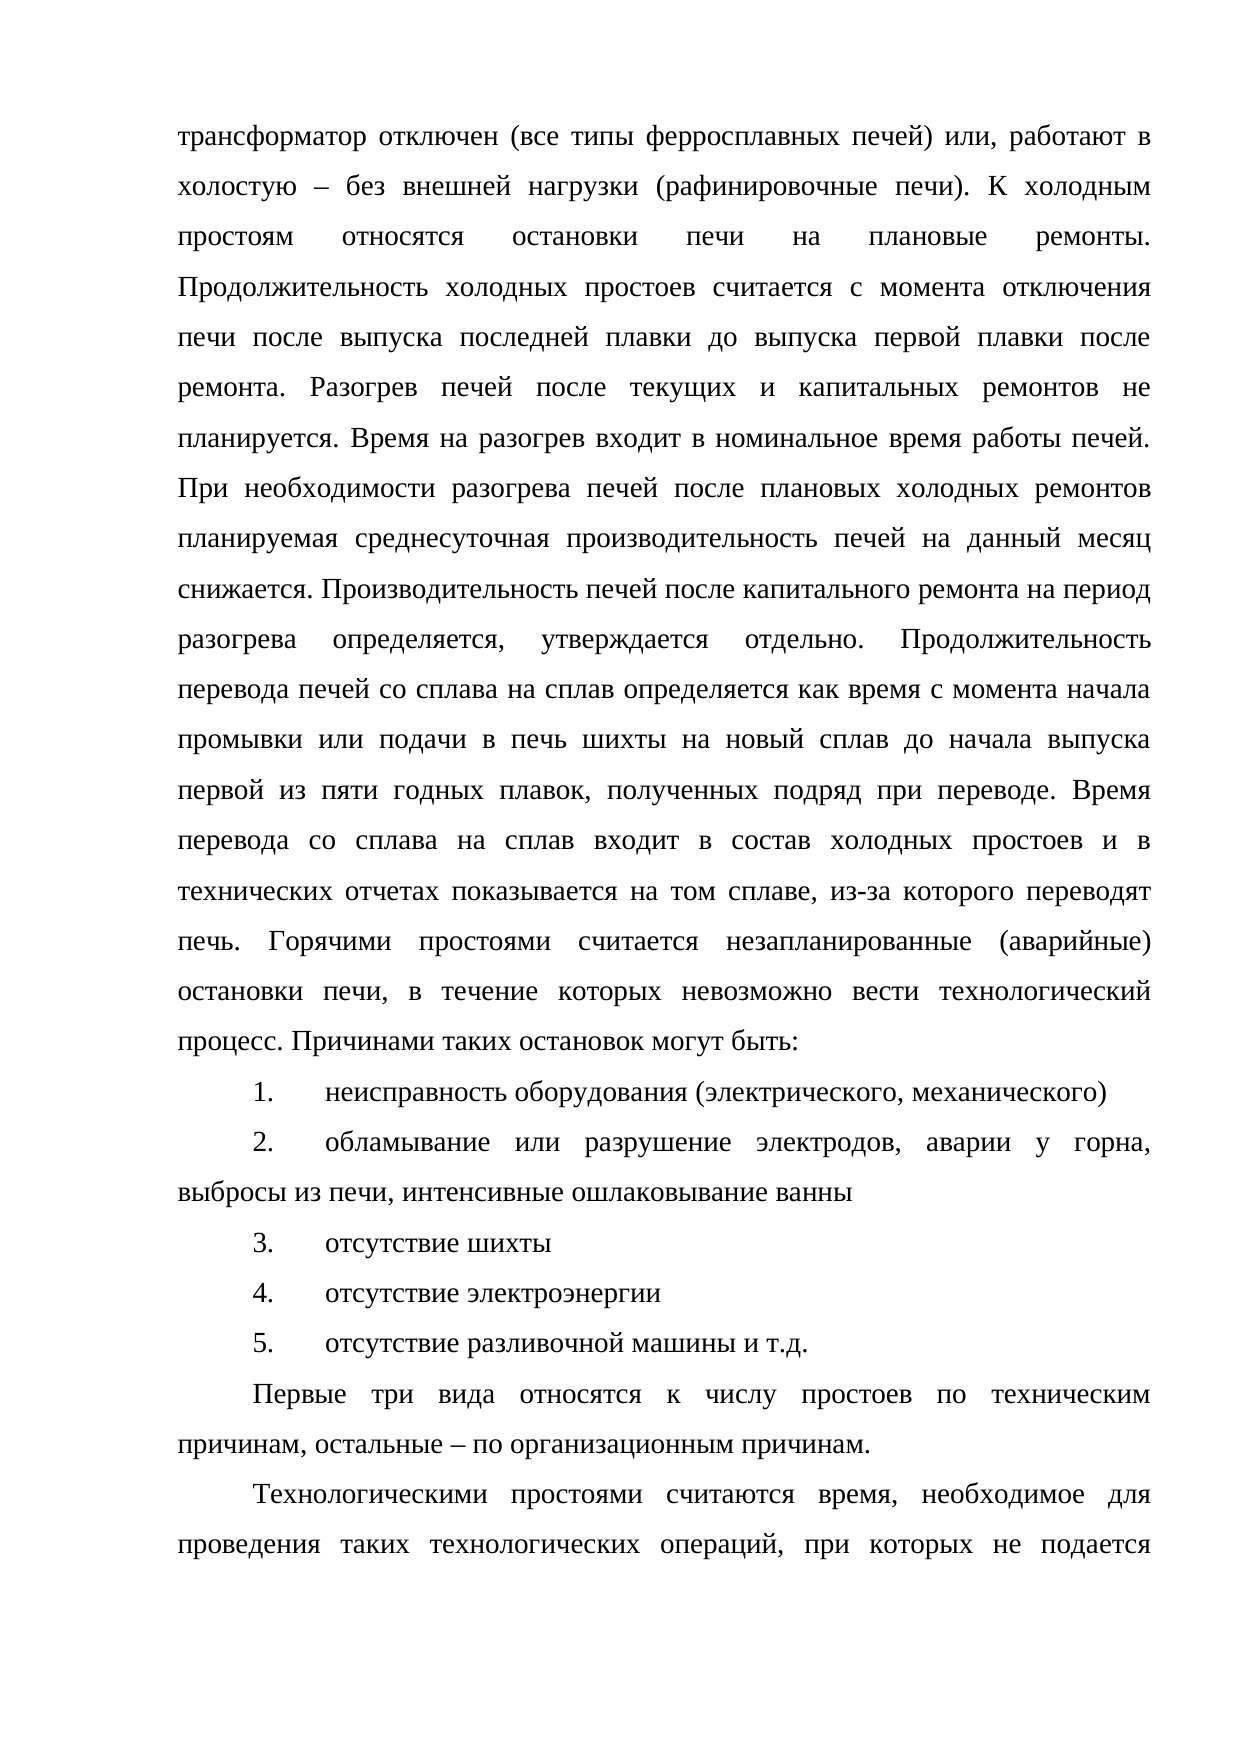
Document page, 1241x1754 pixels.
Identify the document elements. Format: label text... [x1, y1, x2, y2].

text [177, 118, 1152, 1057]
list обламывание или разрушение электродов, аварии у горна, выбросы из печи, интенсивные ошлаковывание ванны [177, 1124, 1152, 1208]
text Первые три вида относятся к числу простоев по техническим причинам, остальные – по организационным причинам. [177, 1376, 1152, 1460]
list отсутствие разливочной машины и т.д. [177, 1326, 1152, 1359]
list отсутствие электроэнергии [177, 1275, 1152, 1309]
list отсутствие шихты [177, 1225, 1152, 1258]
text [177, 1477, 1152, 1560]
list неисправность оборудования (электрического, механического) [177, 1074, 1152, 1108]
